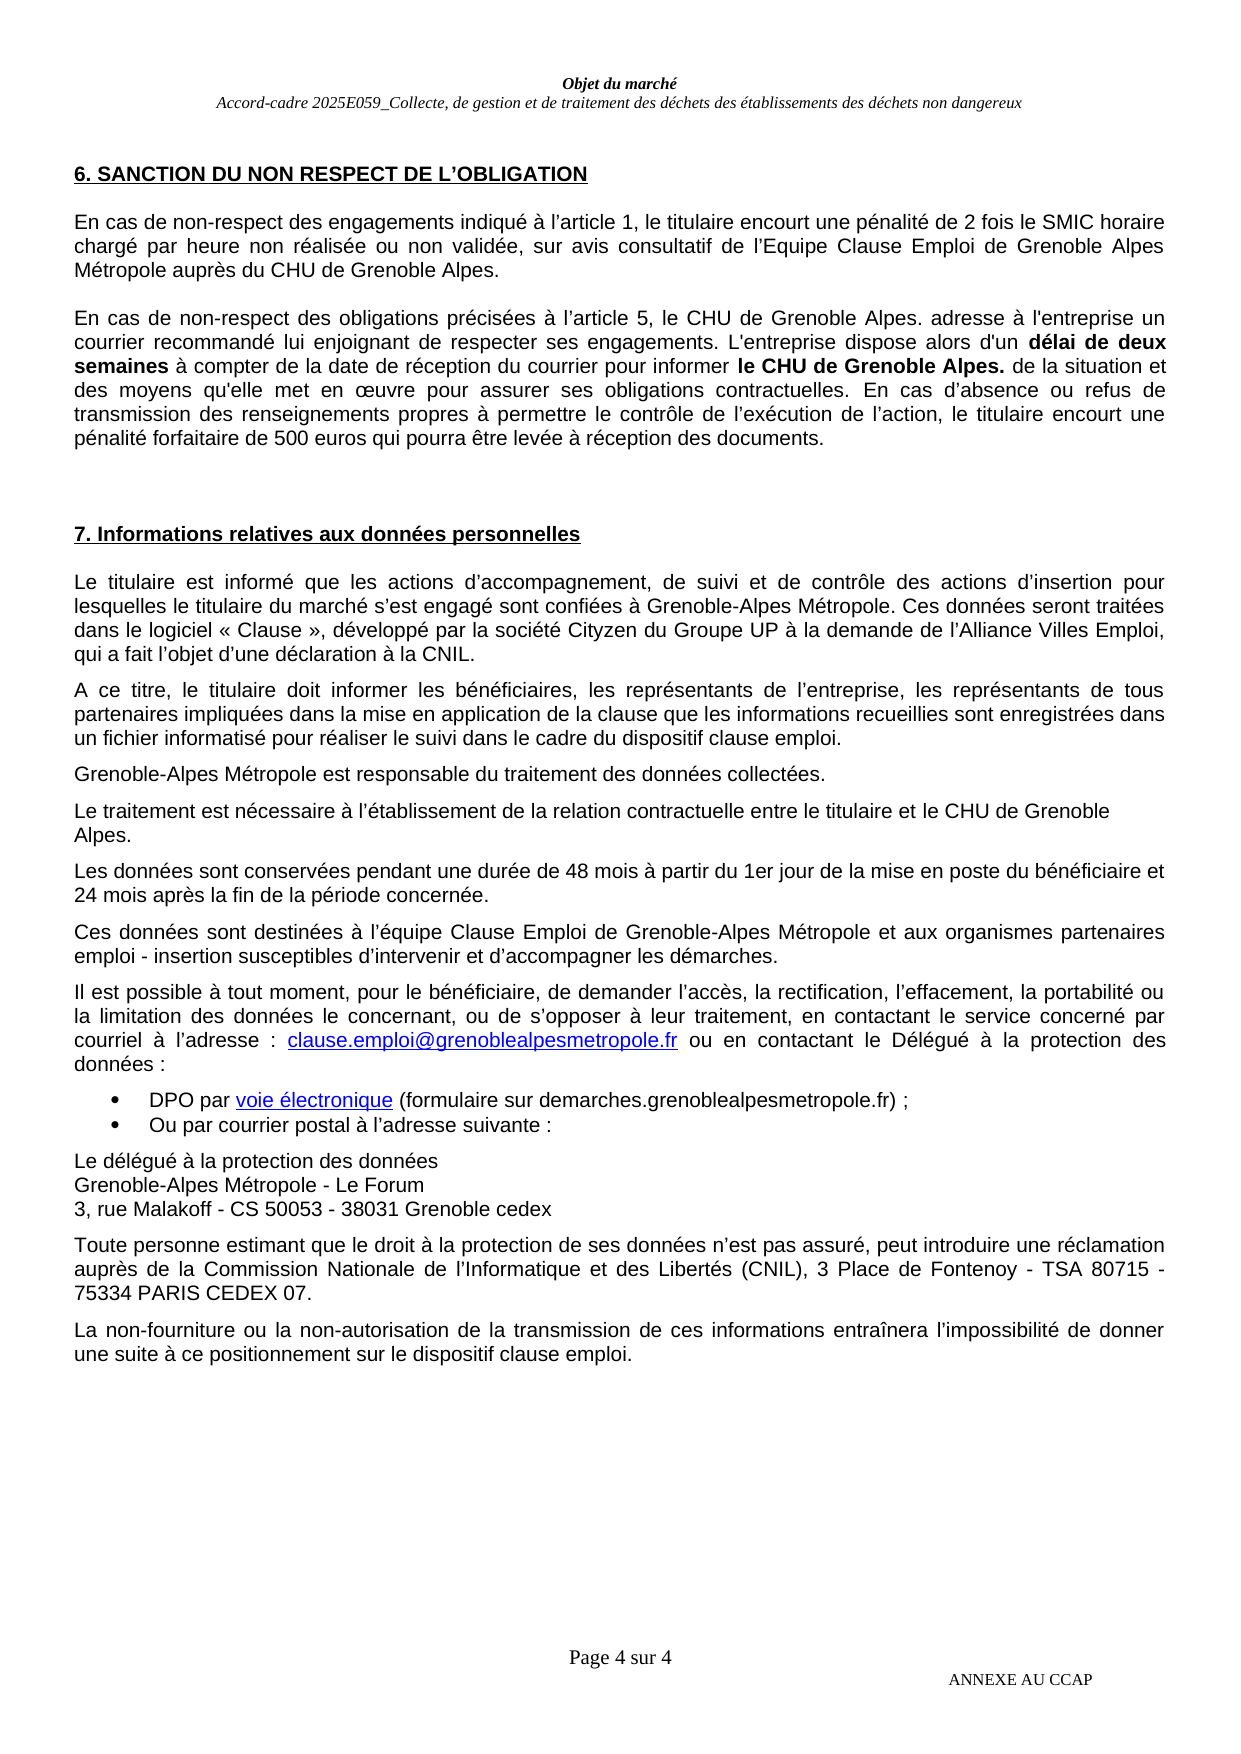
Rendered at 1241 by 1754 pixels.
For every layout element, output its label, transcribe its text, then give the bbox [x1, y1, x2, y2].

text Ces données sont destinées à l’équipe Clause Emploi de Grenoble-Alpes Métropole et aux organismes partenaires emploi - insertion susceptibles d’intervenir et d’accompagner les démarches. [74, 919, 1167, 967]
text 3, rue Malakoff - CS 50053 - 38031 Grenoble cedex [74, 1197, 1167, 1221]
text Le titulaire est informé que les actions d’accompagnement, de suivi et de contrôle des actions d’insertion pour lesquelles le titulaire du marché s’est engagé sont confiées à Grenoble-Alpes Métropole. Ces données seront traitées dans le logiciel « Clause », développé par la société Cityzen du Groupe UP à la demande de l’Alliance Villes Emploi, qui a fait l’objet d’une déclaration à la CNIL. [74, 569, 1167, 665]
text La non-fourniture ou la non-autorisation de la transmission de ces informations entraînera l’impossibilité de donner une suite à ce positionnement sur le dispositif clause emploi. [74, 1318, 1167, 1366]
text Les données sont conservées pendant une durée de 48 mois à partir du 1er jour de la mise en poste du bénéficiaire et 24 mois après la fin de la période concernée. [74, 859, 1167, 907]
text Toute personne estimant que le droit à la protection de ses données n’est pas assuré, peut introduire une réclamation auprès de la Commission Nationale de l’Informatique et des Libertés (CNIL), 3 Place de Fontenoy - TSA 80715 - 75334 PARIS CEDEX 07. [74, 1233, 1167, 1305]
text Grenoble-Alpes Métropole - Le Forum [74, 1173, 1167, 1197]
text Le délégué à la protection des données [74, 1149, 1167, 1173]
text 7. Informations relatives aux données personnelles [74, 522, 1167, 546]
list DPO par voie électronique (formulaire sur demarches.grenoblealpesmetropole.fr) ; [111, 1088, 1167, 1112]
list Ou par courrier postal à l’adresse suivante : [111, 1112, 1167, 1136]
text Le traitement est nécessaire à l’établissement de la relation contractuelle entre le titulaire et le CHU de Grenoble Alpes. [74, 799, 1167, 847]
text A ce titre, le titulaire doit informer les bénéficiaires, les représentants de l’entreprise, les représentants de tous partenaires impliquées dans la mise en application de la clause que les informations recueillies sont enregistrées dans un fichier informatisé pour réaliser le suivi dans le cadre du dispositif clause emploi. [74, 678, 1167, 750]
text Il est possible à tout moment, pour le bénéficiaire, de demander l’accès, la rectification, l’effacement, la portabilité ou la limitation des données le concernant, ou de s’opposer à leur traitement, en contactant le service concerné par courriel à l’adresse : clause.emploi@grenoblealpesmetropole.fr ou en contactant le Délégué à la protection des données : [74, 980, 1167, 1076]
text 6. SANCTION DU NON RESPECT DE L’OBLIGATION [74, 162, 1167, 186]
text Grenoble-Alpes Métropole est responsable du traitement des données collectées. [74, 762, 1167, 786]
text En cas de non-respect des engagements indiqué à l’article 1, le titulaire encourt une pénalité de 2 fois le SMIC horaire chargé par heure non réalisée ou non validée, sur avis consultatif de l’Equipe Clause Emploi de Grenoble Alpes Métropole auprès du CHU de Grenoble Alpes. [74, 210, 1167, 282]
text En cas de non-respect des obligations précisées à l’article 5, le CHU de Grenoble Alpes. adresse à l'entreprise un courrier recommandé lui enjoignant de respecter ses engagements. L'entreprise dispose alors d'un délai de deux semaines à compter de la date de réception du courrier pour informer le CHU de Grenoble Alpes. de la situation et des moyens qu'elle met en œuvre pour assurer ses obligations contractuelles. En cas d’absence ou refus de transmission des renseignements propres à permettre le contrôle de l’exécution de l’action, le titulaire encourt une pénalité forfaitaire de 500 euros qui pourra être levée à réception des documents. [74, 306, 1167, 450]
